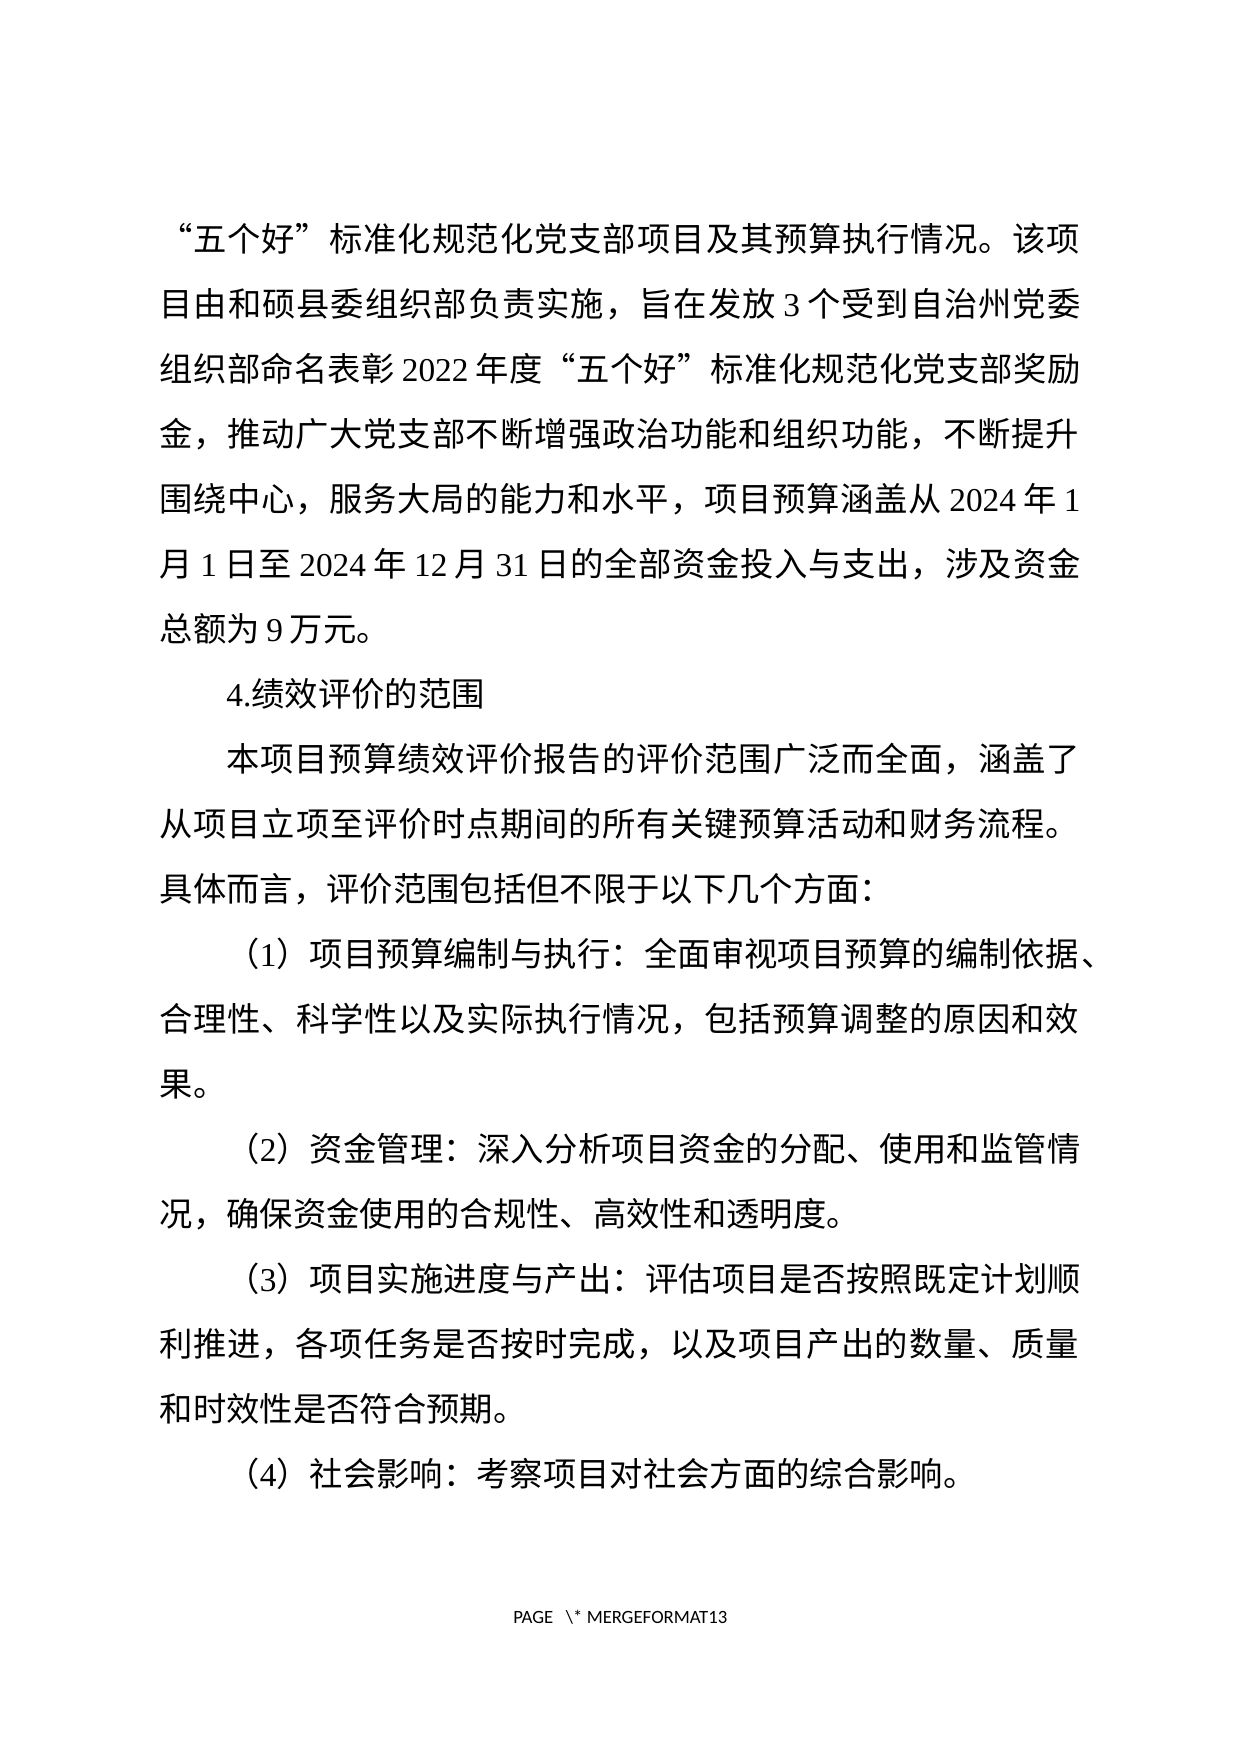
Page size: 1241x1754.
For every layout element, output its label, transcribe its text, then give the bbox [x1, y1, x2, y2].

title 社会影响：考察项目对社会方面的综合影响。 [159, 1440, 1081, 1505]
title 项目实施进度与产出：评估项目是否按照既定计划顺利推进，各项任务是否按时完成，以及项目产出的数量、质量和时效性是否符合预期。 [159, 1245, 1081, 1440]
title 本项目预算绩效评价报告的评价范围广泛而全面，涵盖了从项目立项至评价时点期间的所有关键预算活动和财务流程。具体而言，评价范围包括但不限于以下几个方面： [159, 725, 1081, 920]
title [159, 205, 1081, 660]
title 项目预算编制与执行：全面审视项目预算的编制依据、合理性、科学性以及实际执行情况，包括预算调整的原因和效果。 [159, 920, 1081, 1115]
title 资金管理：深入分析项目资金的分配、使用和监管情况，确保资金使用的合规性、高效性和透明度。 [159, 1115, 1081, 1245]
title 4.绩效评价的范围 [159, 660, 1081, 725]
